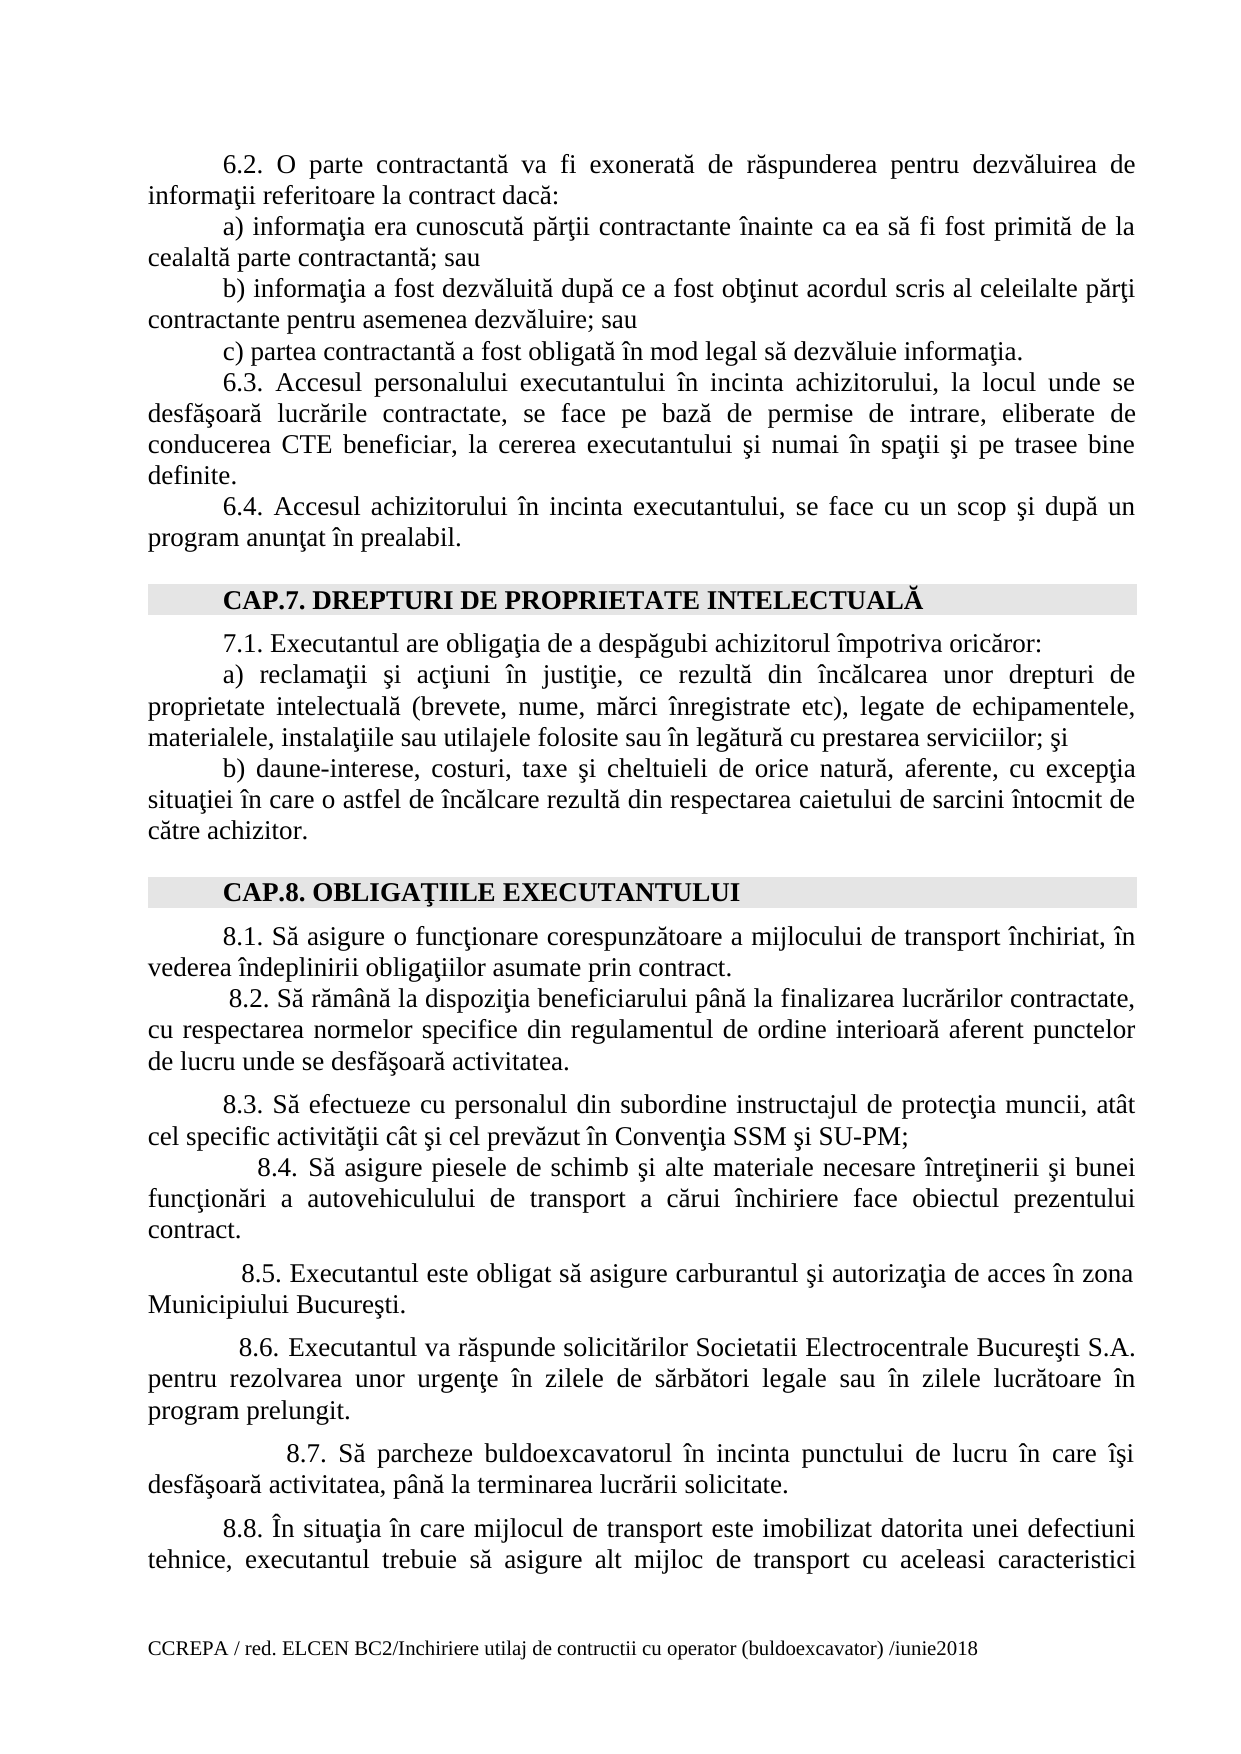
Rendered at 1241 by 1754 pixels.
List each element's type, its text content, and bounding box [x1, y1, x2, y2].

text 6.2. O parte contractantă va fi exonerată de răspunderea pentru dezvăluirea de informaţii referitoare la contract dacă: [148, 148, 1137, 210]
text 6.4. Accesul achizitorului în incinta executantului, se face cu un scop şi după un program anunţat în prealabil. [148, 490, 1137, 553]
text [148, 1512, 1137, 1574]
subtitle CAP.7. DREPTURI DE PROPRIETATE INTELECTUALĂ [148, 584, 1137, 615]
text 8.5. Executantul este obligat să asigure carburantul şi autorizaţia de acces în zona Municipiului Bucureşti. [148, 1257, 1137, 1319]
text 6.3. Accesul personalului executantului în incinta achizitorului, la locul unde se desfăşoară lucrările contractate, se face pe bază de permise de intrare, eliberate de conducerea CTE beneficiar, la cererea executantului şi numai în spaţii şi pe trasee bine definite. [148, 366, 1137, 490]
text b) informaţia a fost dezvăluită după ce a fost obţinut acordul scris al celeilalte părţi contractante pentru asemenea dezvăluire; sau [148, 272, 1137, 334]
text a) reclamaţii şi acţiuni în justiţie, ce rezultă din încălcarea unor drepturi de proprietate intelectuală (brevete, nume, mărci înregistrate etc), legate de echipamentele, materialele, instalaţiile sau utilajele folosite sau în legătură cu prestarea serviciilor; şi [148, 658, 1137, 752]
text 8.3. Să efectueze cu personalul din subordine instructajul de protecţia muncii, atât cel specific activităţii cât şi cel prevăzut în Convenţia SSM şi SU-PM; [148, 1088, 1137, 1151]
text 7.1. Executantul are obligaţia de a despăgubi achizitorul împotriva oricăror: [148, 627, 1137, 658]
text b) daune-interese, costuri, taxe şi cheltuieli de orice natură, aferente, cu excepţia situaţiei în care o astfel de încălcare rezultă din respectarea caietului de sarcini întocmit de către achizitor. [148, 752, 1137, 845]
text a) informaţia era cunoscută părţii contractante înainte ca ea să fi fost primită de la cealaltă parte contractantă; sau [148, 210, 1137, 272]
text 8.2. Să rămână la dispoziţia beneficiarului până la finalizarea lucrărilor contractate, cu respectarea normelor specifice din regulamentul de ordine interioară aferent punctelor de lucru unde se desfăşoară activitatea. [148, 982, 1137, 1076]
subtitle CAP.8. OBLIGAŢIILE EXECUTANTULUI [148, 877, 1137, 908]
text 8.6. Executantul va răspunde solicitărilor Societatii Electrocentrale Bucureşti S.A. pentru rezolvarea unor urgenţe în zilele de sărbători legale sau în zilele lucrătoare în program prelungit. [148, 1331, 1137, 1425]
text 8.7. Să parcheze buldoexcavatorul în incinta punctului de lucru în care îşi desfăşoară activitatea, până la terminarea lucrării solicitate. [148, 1437, 1137, 1500]
text c) partea contractantă a fost obligată în mod legal să dezvăluie informaţia. [148, 334, 1137, 366]
text 8.1. Să asigure o funcţionare corespunzătoare a mijlocului de transport închiriat, în vederea îndeplinirii obligaţiilor asumate prin contract. [148, 920, 1137, 982]
text 8.4. Să asigure piesele de schimb şi alte materiale necesare întreţinerii şi bunei funcţionări a autovehiculului de transport a cărui închiriere face obiectul prezentului contract. [148, 1151, 1137, 1244]
